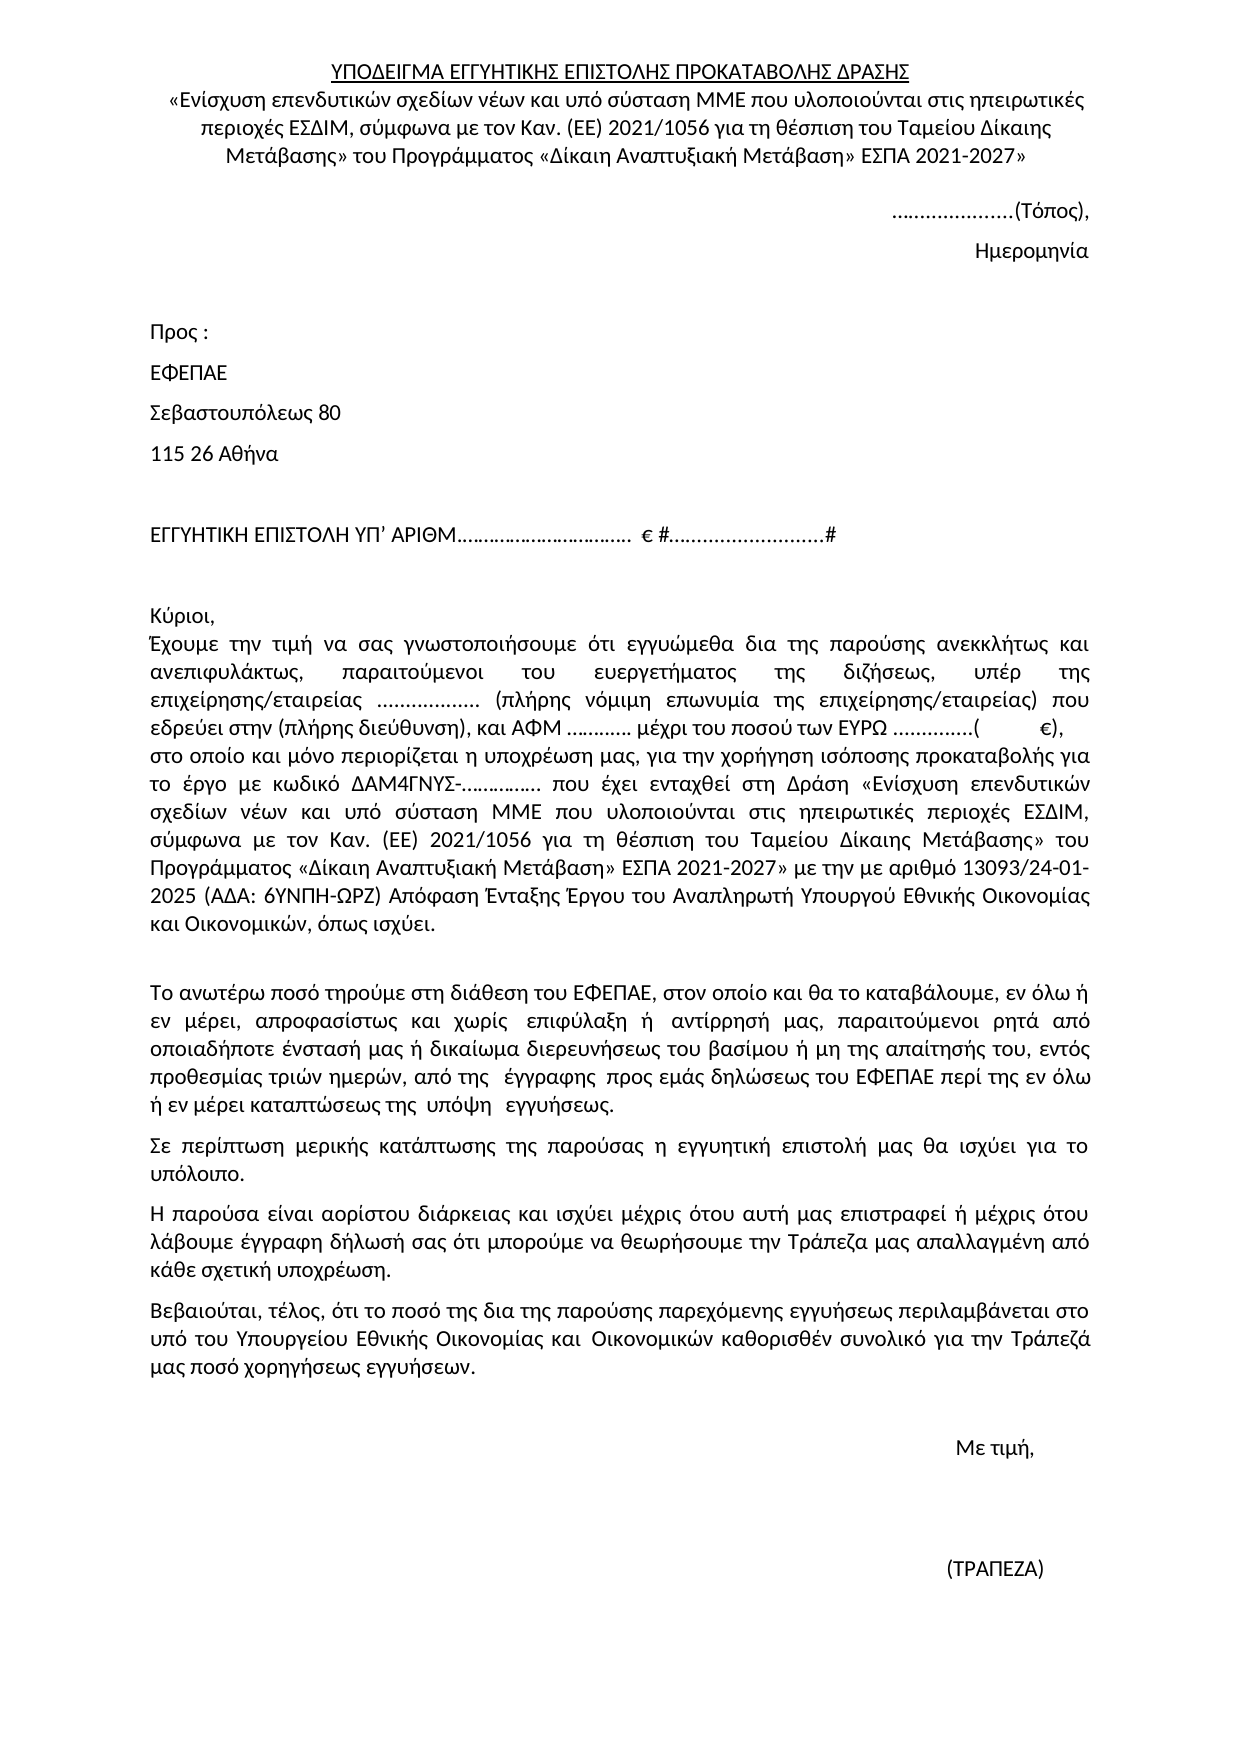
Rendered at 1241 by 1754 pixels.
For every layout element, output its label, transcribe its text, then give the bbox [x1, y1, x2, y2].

text Με τιμή, [890, 1433, 1101, 1461]
text Βεβαιούται, τέλος, ότι το ποσό της δια της παρούσης παρεχόμενης εγγυήσεως περιλαμβάνεται στο υπό του Υπουργείου Εθνικής Οικονομίας και Οικονομικών καθορισθέν συνολικό για την Τράπεζά μας ποσό χορηγήσεως εγγυήσεων. [150, 1296, 1091, 1380]
text «Ενίσχυση επενδυτικών σχεδίων νέων και υπό σύσταση ΜΜΕ που υλοποιούνται στις ηπειρωτικές περιοχές ΕΣΔΙΜ, σύμφωνα με τον Καν. (ΕΕ) 2021/1056 για τη θέσπιση του Ταμείου Δίκαιης Μετάβασης» του Προγράμματος «Δίκαιη Αναπτυξιακή Μετάβαση» ΕΣΠΑ 2021-2027» [150, 85, 1103, 169]
text Κύριοι, [150, 601, 1103, 629]
text Ημερομηνία [975, 236, 1103, 264]
text Προς : [150, 317, 1103, 345]
text … (Τόπος), [879, 196, 1103, 224]
subtitle ΕΦΕΠΑΕ [150, 358, 1103, 386]
subtitle ΥΠΟΔΕΙΓΜΑ ΕΓΓΥΗΤΙΚΗΣ ΕΠΙΣΤΟΛΗΣ ΠΡΟΚΑΤΑΒΟΛΗΣ ΔΡΑΣΗΣ [139, 57, 1101, 85]
text 115 26 Αθήνα [150, 439, 1103, 467]
text Έχουμε την τιμή να σας γνωστοποιήσουμε ότι εγγυώμεθα δια της παρούσης ανεκκλήτως και ανεπιφυλάκτως, παραιτούμενοι του ευεργετήματος της διζήσεως, υπέρ της επιχείρησης/εταιρείας .................. (πλήρης νόμιμη επωνυμία της επιχείρησης/εταιρείας) που εδρεύει στην (πλήρης διεύθυνση), και ΑΦΜ ……..…. μέχρι του ποσού των ΕΥΡΩ ..............( €), στο οποίο και μόνο περιορίζεται η υποχρέωση μας, για την χορήγηση ισόποσης προκαταβολής για το έργο με κωδικό ΔΑΜ4ΓΝΥΣ-…………… που έχει ενταχθεί στη Δράση «Ενίσχυση επενδυτικών σχεδίων νέων και υπό σύσταση ΜΜΕ που υλοποιούνται στις ηπειρωτικές περιοχές ΕΣΔΙΜ, σύμφωνα με τον Καν. (ΕΕ) 2021/1056 για τη θέσπιση του Ταμείου Δίκαιης Μετάβασης» του Προγράμματος «Δίκαιη Αναπτυξιακή Μετάβαση» ΕΣΠΑ 2021-2027» με την με αριθμό 13093/24-01-2025 (ΑΔΑ: 6ΥΝΠΗ-ΩΡΖ) Απόφαση Ένταξης Έργου του Αναπληρωτή Υπουργού Εθνικής Οικονομίας και Οικονομικών, όπως ισχύει. [150, 629, 1091, 938]
text Σεβαστουπόλεως 80 [150, 398, 1103, 426]
text Το ανωτέρω ποσό τηρούμε στη διάθεση του ΕΦΕΠΑΕ, στον οποίο και θα το καταβάλουμε, εν όλω ή εν μέρει, απροφασίστως και χωρίς επιφύλαξη ή αντίρρησή μας, παραιτούμενοι ρητά από οποιαδήποτε ένστασή μας ή δικαίωμα διερευνήσεως του βασίμου ή μη της απαίτησής του, εντός προθεσμίας τριών ημερών, από της έγγραφης προς εμάς δηλώσεως του ΕΦΕΠΑΕ περί της εν όλω ή εν μέρει καταπτώσεως της υπόψη εγγυήσεως. [150, 978, 1091, 1118]
subtitle ΕΓΓΥΗΤΙΚΗ ΕΠΙΣΤΟΛΗ ΥΠ’ ΑΡΙΘΜ.………………………….. € #… # [150, 520, 1103, 548]
text (ΤΡΑΠΕΖΑ) [890, 1554, 1101, 1583]
text Σε περίπτωση μερικής κατάπτωσης της παρούσας η εγγυητική επιστολή μας θα ισχύει για το υπόλοιπο. [150, 1131, 1090, 1187]
text Η παρούσα είναι αορίστου διάρκειας και ισχύει μέχρις ότου αυτή μας επιστραφεί ή μέχρις ότου λάβουμε έγγραφη δήλωσή σας ότι μπορούμε να θεωρήσουμε την Τράπεζα μας απαλλαγμένη από κάθε σχετική υποχρέωση. [150, 1199, 1090, 1283]
